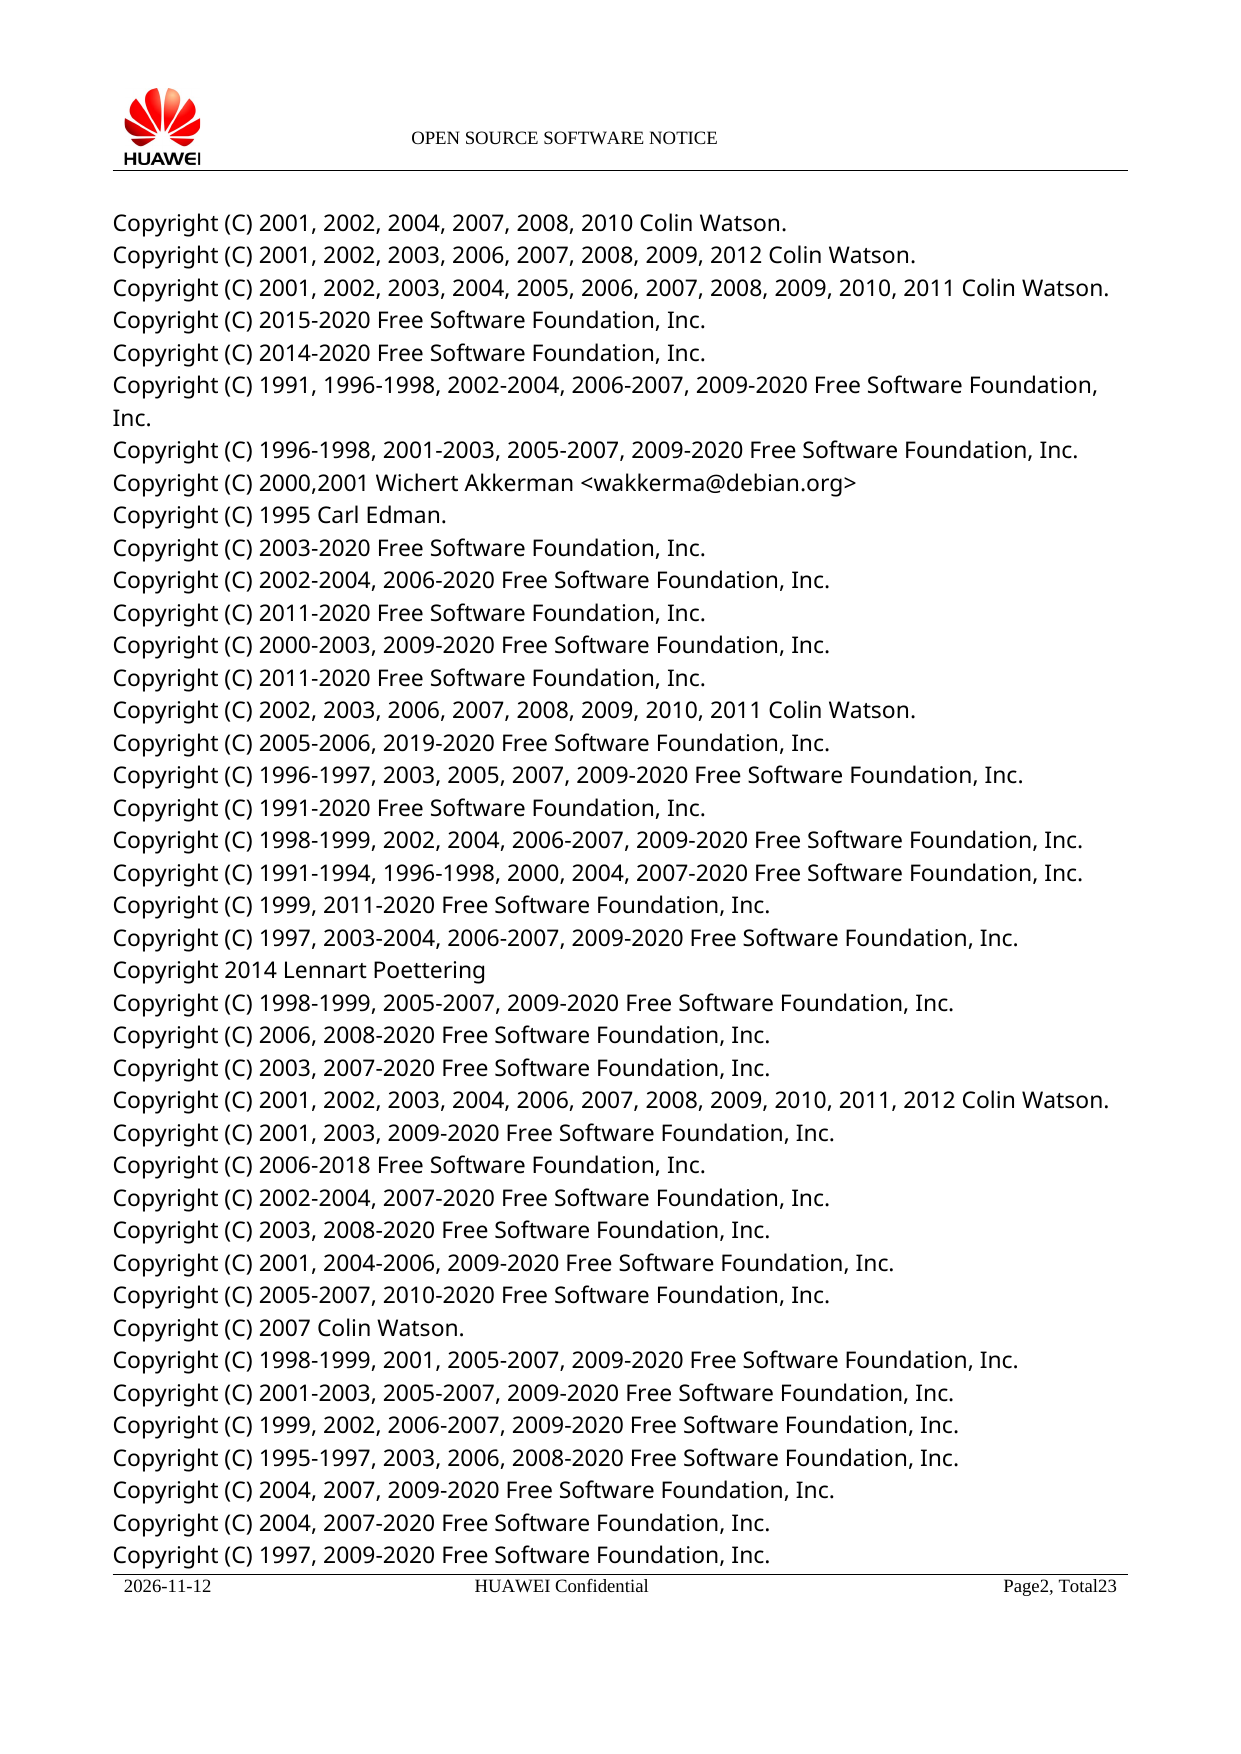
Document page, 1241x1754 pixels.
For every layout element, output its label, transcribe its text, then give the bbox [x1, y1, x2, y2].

picture [124, 88, 201, 165]
